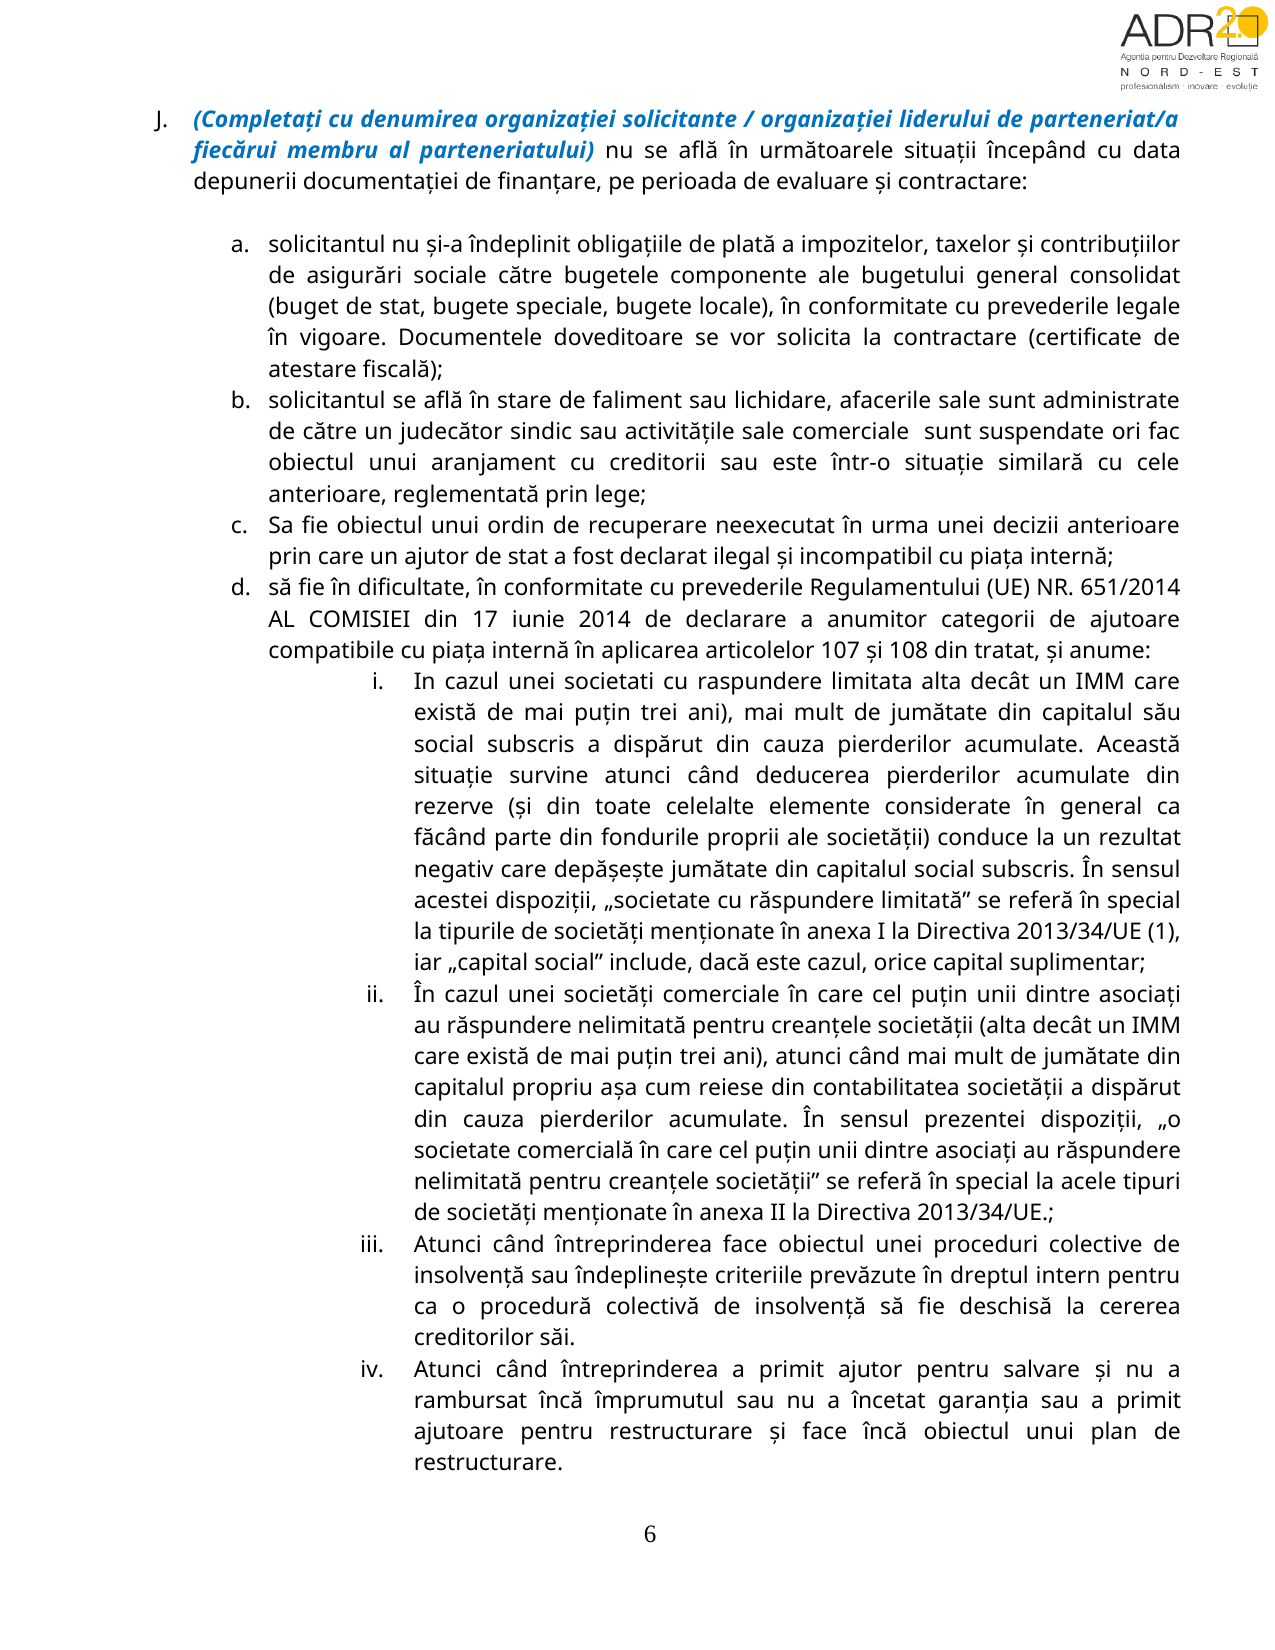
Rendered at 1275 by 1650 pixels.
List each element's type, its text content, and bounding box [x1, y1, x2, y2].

list In cazul unei societati cu raspundere limitata alta decât un IMM care există de mai puțin trei ani), mai mult de jumătate din capitalul său social subscris a dispărut din cauza pierderilor acumulate. Această situație survine atunci când deducerea pierderilor acumulate din rezerve (și din toate celelalte elemente considerate în general ca făcând parte din fondurile proprii ale societății) conduce la un rezultat negativ care depășește jumătate din capitalul social subscris. În sensul acestei dispoziții, „societate cu răspundere limitată” se referă în special la tipurile de societăți menționate în anexa I la Directiva 2013/34/UE (1), iar „capital social” include, dacă este cazul, orice capital suplimentar; [384, 665, 1181, 978]
list să fie în dificultate, în conformitate cu prevederile Regulamentului (UE) NR. 651/2014 AL COMISIEI din 17 iunie 2014 de declarare a anumitor categorii de ajutoare compatibile cu piața internă în aplicarea articolelor 107 și 108 din tratat, și anume: [231, 571, 1181, 665]
list solicitantul se află în stare de faliment sau lichidare, afacerile sale sunt administrate de către un judecător sindic sau activităţile sale comerciale sunt suspendate ori fac obiectul unui aranjament cu creditorii sau este într-o situaţie similară cu cele anterioare, reglementată prin lege; [231, 384, 1181, 509]
list (Completaţi cu denumirea organizaţiei solicitante / organizației liderului de parteneriat/a fiecărui membru al parteneriatului) nu se află în următoarele situații începând cu data depunerii documentației de finanţare, pe perioada de evaluare şi contractare: [156, 103, 1181, 196]
list Atunci când întreprinderea face obiectul unei proceduri colective de insolvență sau îndeplinește criteriile prevăzute în dreptul intern pentru ca o procedură colectivă de insolvență să fie deschisă la cererea creditorilor săi. [384, 1228, 1181, 1353]
list solicitantul nu şi-a îndeplinit obligaţiile de plată a impozitelor, taxelor şi contribuţiilor de asigurări sociale către bugetele componente ale bugetului general consolidat (buget de stat, bugete speciale, bugete locale), în conformitate cu prevederile legale în vigoare. Documentele doveditoare se vor solicita la contractare (certificate de atestare fiscală); [231, 228, 1181, 384]
picture [1100, 0, 1275, 101]
list Atunci când întreprinderea a primit ajutor pentru salvare și nu a rambursat încă împrumutul sau nu a încetat garanția sau a primit ajutoare pentru restructurare și face încă obiectul unui plan de restructurare. [384, 1353, 1181, 1478]
list În cazul unei societăți comerciale în care cel puțin unii dintre asociați au răspundere nelimitată pentru creanțele societății (alta decât un IMM care există de mai puțin trei ani), atunci când mai mult de jumătate din capitalul propriu așa cum reiese din contabilitatea societății a dispărut din cauza pierderilor acumulate. În sensul prezentei dispoziții, „o societate comercială în care cel puțin unii dintre asociați au răspundere nelimitată pentru creanțele societății” se referă în special la acele tipuri de societăți menționate în anexa II la Directiva 2013/34/UE.; [384, 978, 1181, 1228]
list Sa fie obiectul unui ordin de recuperare neexecutat în urma unei decizii anterioare prin care un ajutor de stat a fost declarat ilegal şi incompatibil cu piaţa internă; [231, 509, 1181, 571]
